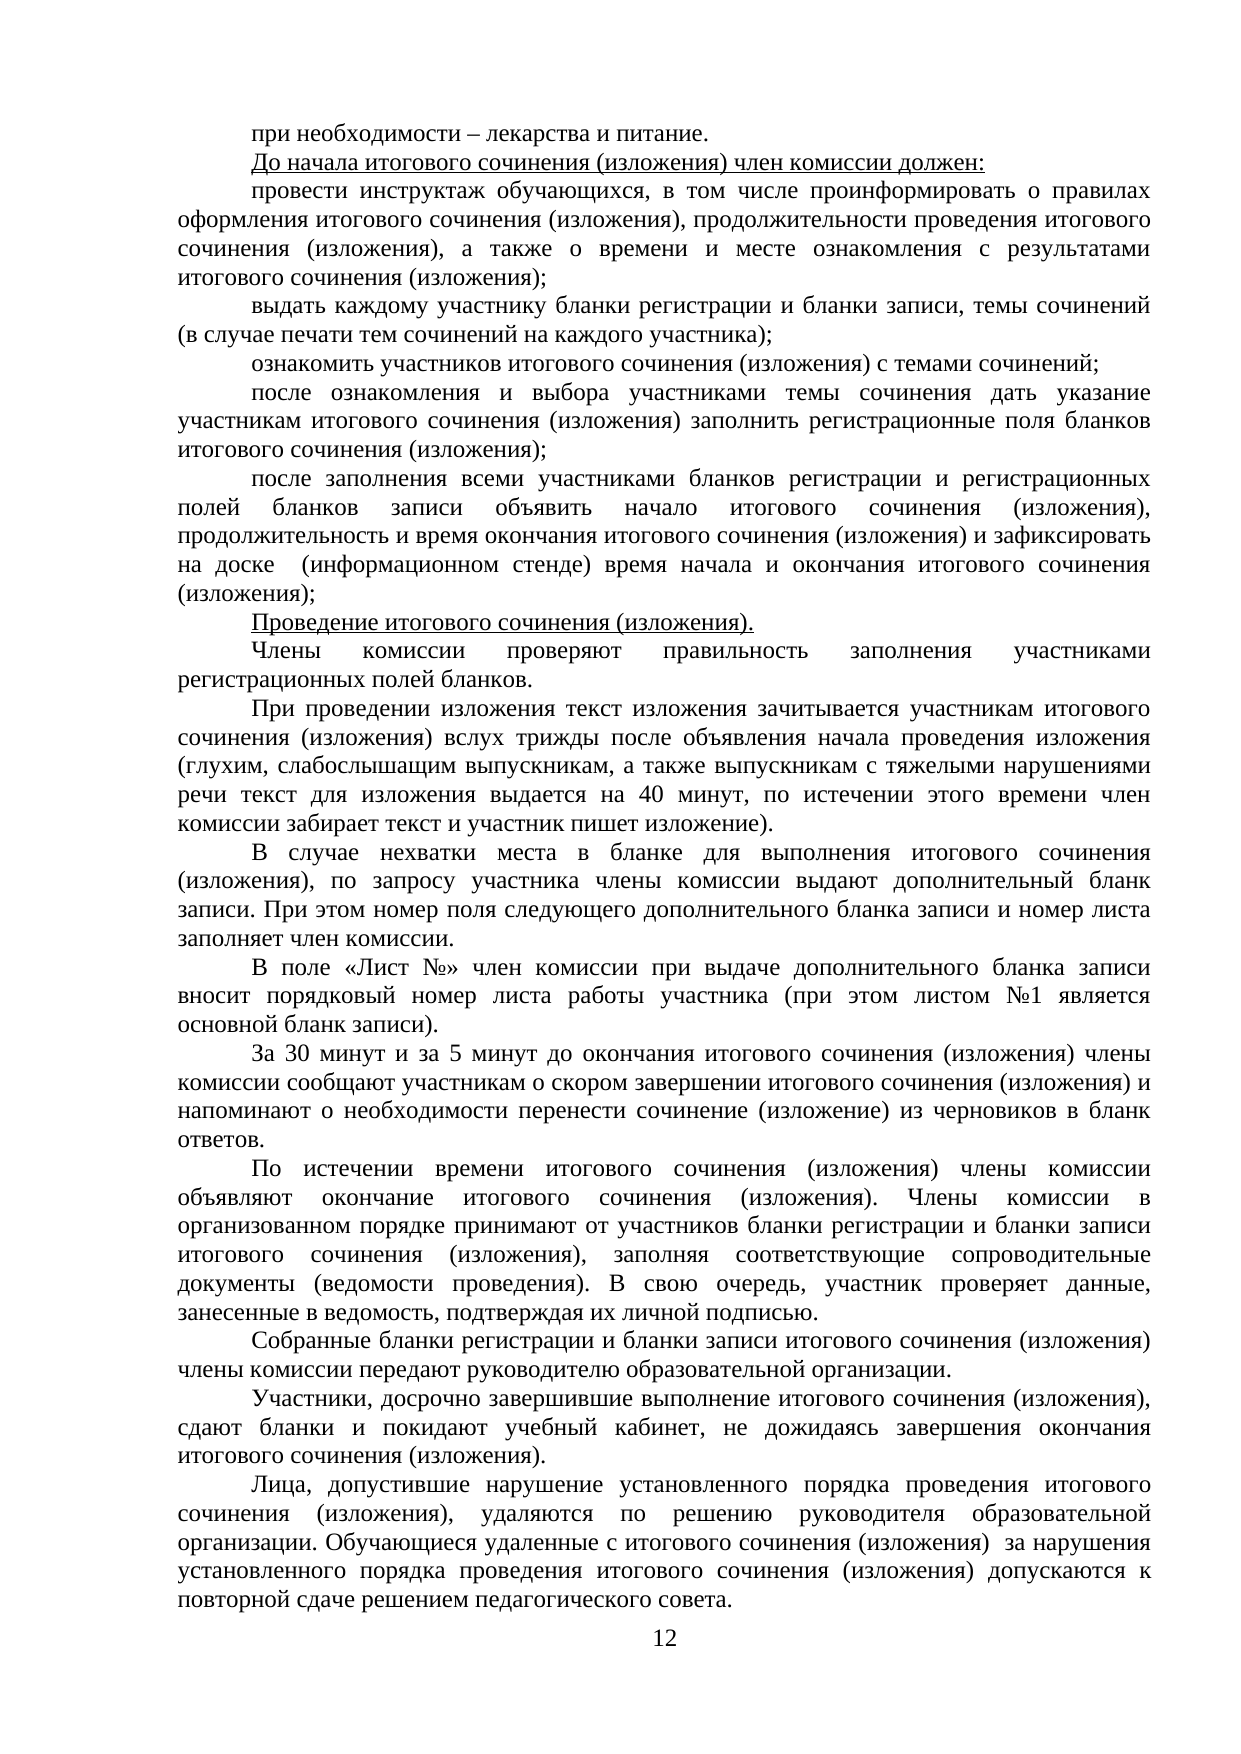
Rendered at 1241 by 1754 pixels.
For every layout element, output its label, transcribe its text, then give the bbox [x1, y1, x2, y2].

text По истечении времени итогового сочинения (изложения) члены комиссии объявляют окончание итогового сочинения (изложения). Члены комиссии в организованном порядке принимают от участников бланки регистрации и бланки записи итогового сочинения (изложения), заполняя соответствующие сопроводительные документы (ведомости проведения). В свою очередь, участник проверяет данные, занесенные в ведомость, подтверждая их личной подписью. [177, 1153, 1152, 1326]
text Члены комиссии проверяют правильность заполнения участниками регистрационных полей бланков. [177, 636, 1152, 693]
text Участники, досрочно завершившие выполнение итогового сочинения (изложения), сдают бланки и покидают учебный кабинет, не дожидаясь завершения окончания итогового сочинения (изложения). [177, 1383, 1152, 1469]
text При проведении изложения текст изложения зачитывается участникам итогового сочинения (изложения) вслух трижды после объявления начала проведения изложения (глухим, слабослышащим выпускникам, а также выпускникам с тяжелыми нарушениями речи текст для изложения выдается на 40 минут, по истечении этого времени член комиссии забирает текст и участник пишет изложение). [177, 693, 1152, 837]
text выдать каждому участнику бланки регистрации и бланки записи, темы сочинений (в случае печати тем сочинений на каждого участника); [177, 291, 1152, 348]
text Проведение итогового сочинения (изложения). [177, 607, 1152, 636]
text после ознакомления и выбора участниками темы сочинения дать указание участникам итогового сочинения (изложения) заполнить регистрационные поля бланков итогового сочинения (изложения); [177, 377, 1152, 463]
text провести инструктаж обучающихся, в том числе проинформировать о правилах оформления итогового сочинения (изложения), продолжительности проведения итогового сочинения (изложения), а также о времени и месте ознакомления с результатами итогового сочинения (изложения); [177, 176, 1152, 291]
text при необходимости – лекарства и питание. [177, 118, 1152, 147]
text До начала итогового сочинения (изложения) член комиссии должен: [177, 147, 1152, 176]
text За 30 минут и за 5 минут до окончания итогового сочинения (изложения) члены комиссии сообщают участникам о скором завершении итогового сочинения (изложения) и напоминают о необходимости перенести сочинение (изложение) из черновиков в бланк ответов. [177, 1038, 1152, 1153]
text Собранные бланки регистрации и бланки записи итогового сочинения (изложения) члены комиссии передают руководителю образовательной организации. [177, 1326, 1152, 1383]
text В поле «Лист №» член комиссии при выдаче дополнительного бланка записи вносит порядковый номер листа работы участника (при этом листом №1 является основной бланк записи). [177, 952, 1152, 1038]
text В случае нехватки места в бланке для выполнения итогового сочинения (изложения), по запросу участника члены комиссии выдают дополнительный бланк записи. При этом номер поля следующего дополнительного бланка записи и номер листа заполняет член комиссии. [177, 837, 1152, 952]
text ознакомить участников итогового сочинения (изложения) с темами сочинений; [177, 348, 1152, 377]
text после заполнения всеми участниками бланков регистрации и регистрационных полей бланков записи объявить начало итогового сочинения (изложения), продолжительность и время окончания итогового сочинения (изложения) и зафиксировать на доске (информационном стенде) время начала и окончания итогового сочинения (изложения); [177, 463, 1152, 607]
text Лица, допустившие нарушение установленного порядка проведения итогового сочинения (изложения), удаляются по решению руководителя образовательной организации. Обучающиеся удаленные с итогового сочинения (изложения) за нарушения установленного порядка проведения итогового сочинения (изложения) допускаются к повторной сдаче решением педагогического совета. [177, 1469, 1152, 1613]
